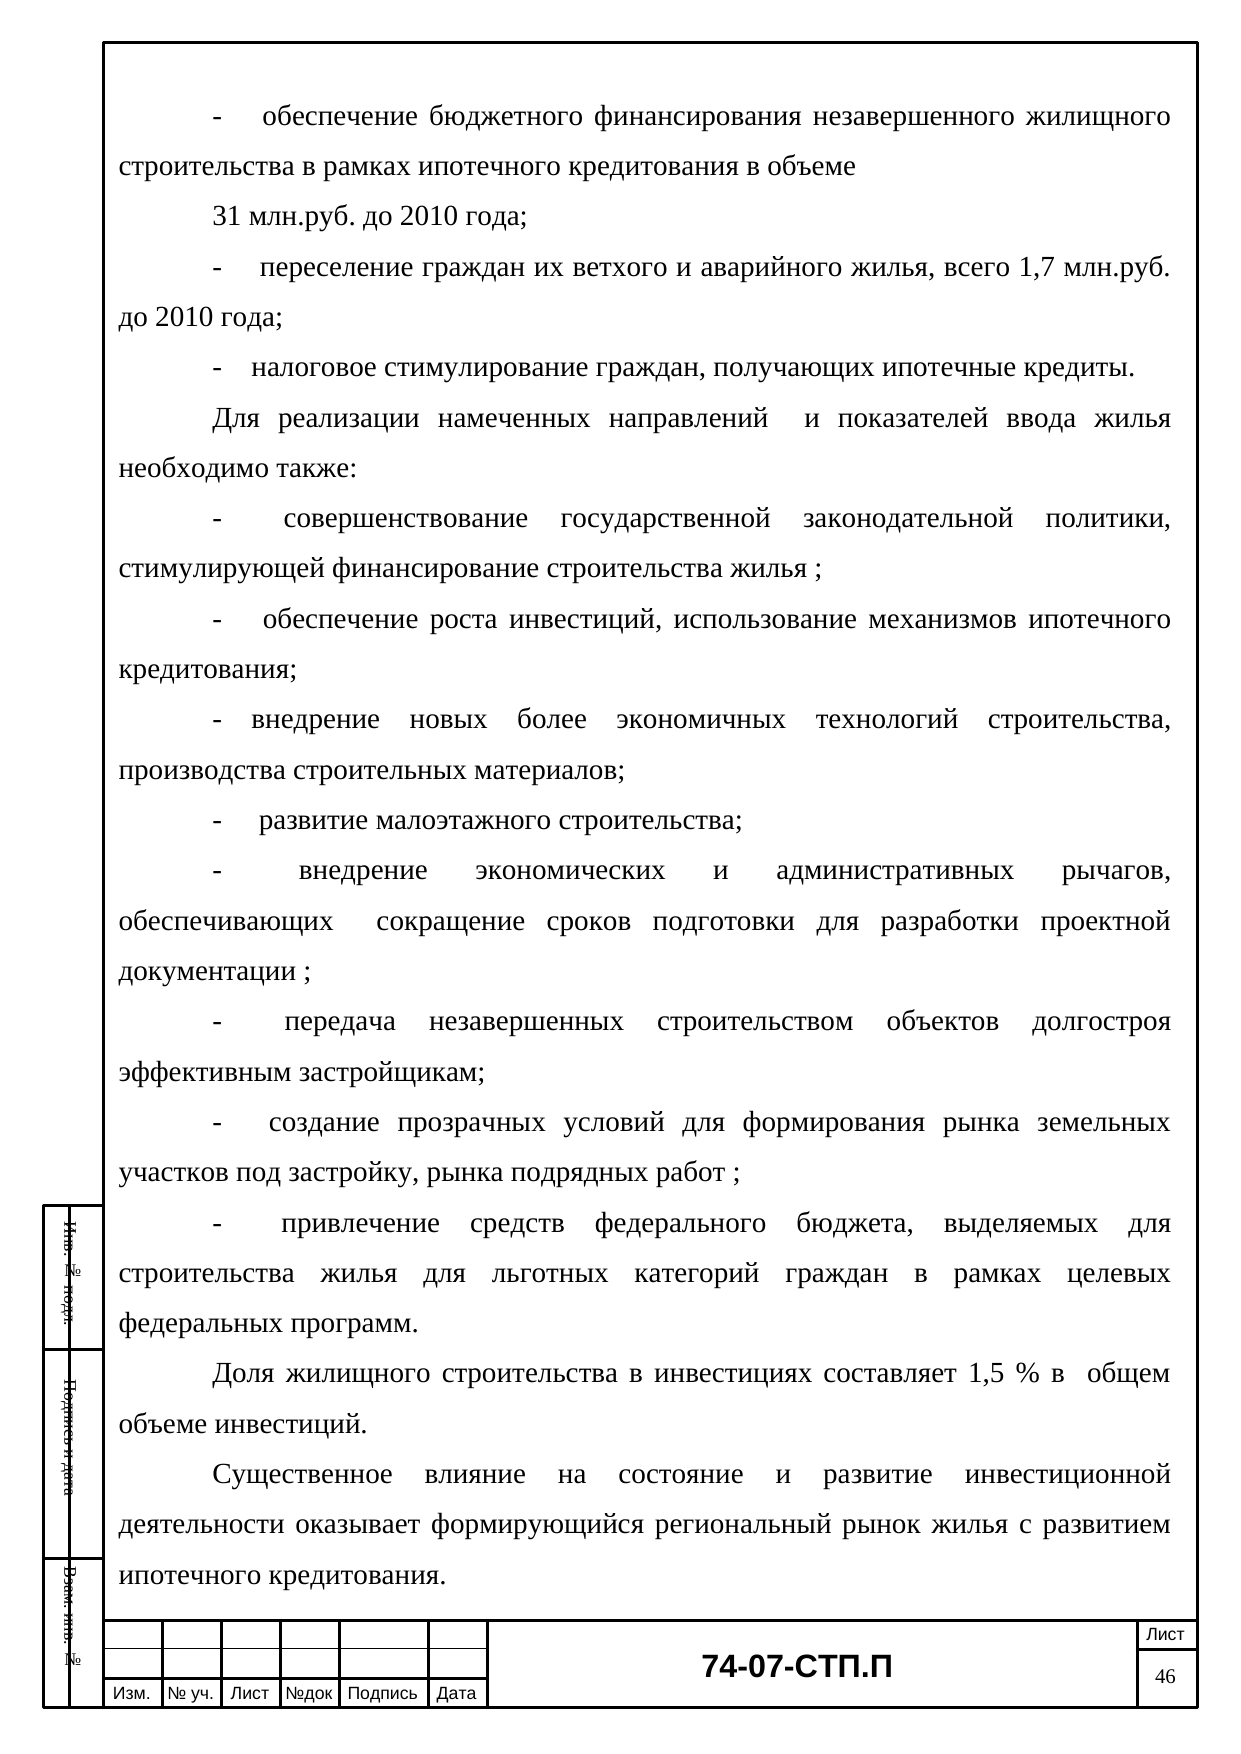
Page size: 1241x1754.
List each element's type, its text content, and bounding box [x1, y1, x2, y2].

text - переселение граждан их ветхого и аварийного жилья, всего 1,7 млн.руб. до 2010 года; [118, 249, 1172, 333]
text - совершенствование государственной законодательной политики, стимулирующей финансирование строительства жилья ; [118, 500, 1172, 584]
text - привлечение средств федерального бюджета, выделяемых для строительства жилья для льготных категорий граждан в рамках целевых федеральных программ. [118, 1205, 1172, 1339]
text - внедрение новых более экономичных технологий строительства, производства строительных материалов; [118, 702, 1172, 785]
text Для реализации намеченных направлений и показателей ввода жилья необходимо также: [118, 400, 1172, 483]
text - налоговое стимулирование граждан, получающих ипотечные кредиты. [118, 349, 1172, 383]
text 31 млн.руб. до 2010 года; [118, 198, 1172, 232]
text - внедрение экономических и административных рычагов, обеспечивающих сокращение сроков подготовки для разработки проектной документации ; [118, 852, 1172, 987]
text - развитие малоэтажного строительства; [118, 802, 1172, 836]
text Существенное влияние на состояние и развитие инвестиционной деятельности оказывает формирующийся региональный рынок жилья с развитием ипотечного кредитования. [118, 1456, 1172, 1590]
text - создание прозрачных условий для формирования рынка земельных участков под застройку, рынка подрядных работ ; [118, 1104, 1172, 1188]
text Доля жилищного строительства в инвестициях составляет 1,5 % в общем объеме инвестиций. [118, 1356, 1172, 1439]
text - обеспечение роста инвестиций, использование механизмов ипотечного кредитования; [118, 601, 1172, 685]
text - обеспечение бюджетного финансирования незавершенного жилищного строительства в рамках ипотечного кредитования в объеме [118, 98, 1172, 182]
text - передача незавершенных строительством объектов долгостроя эффективным застройщикам; [118, 1003, 1172, 1087]
